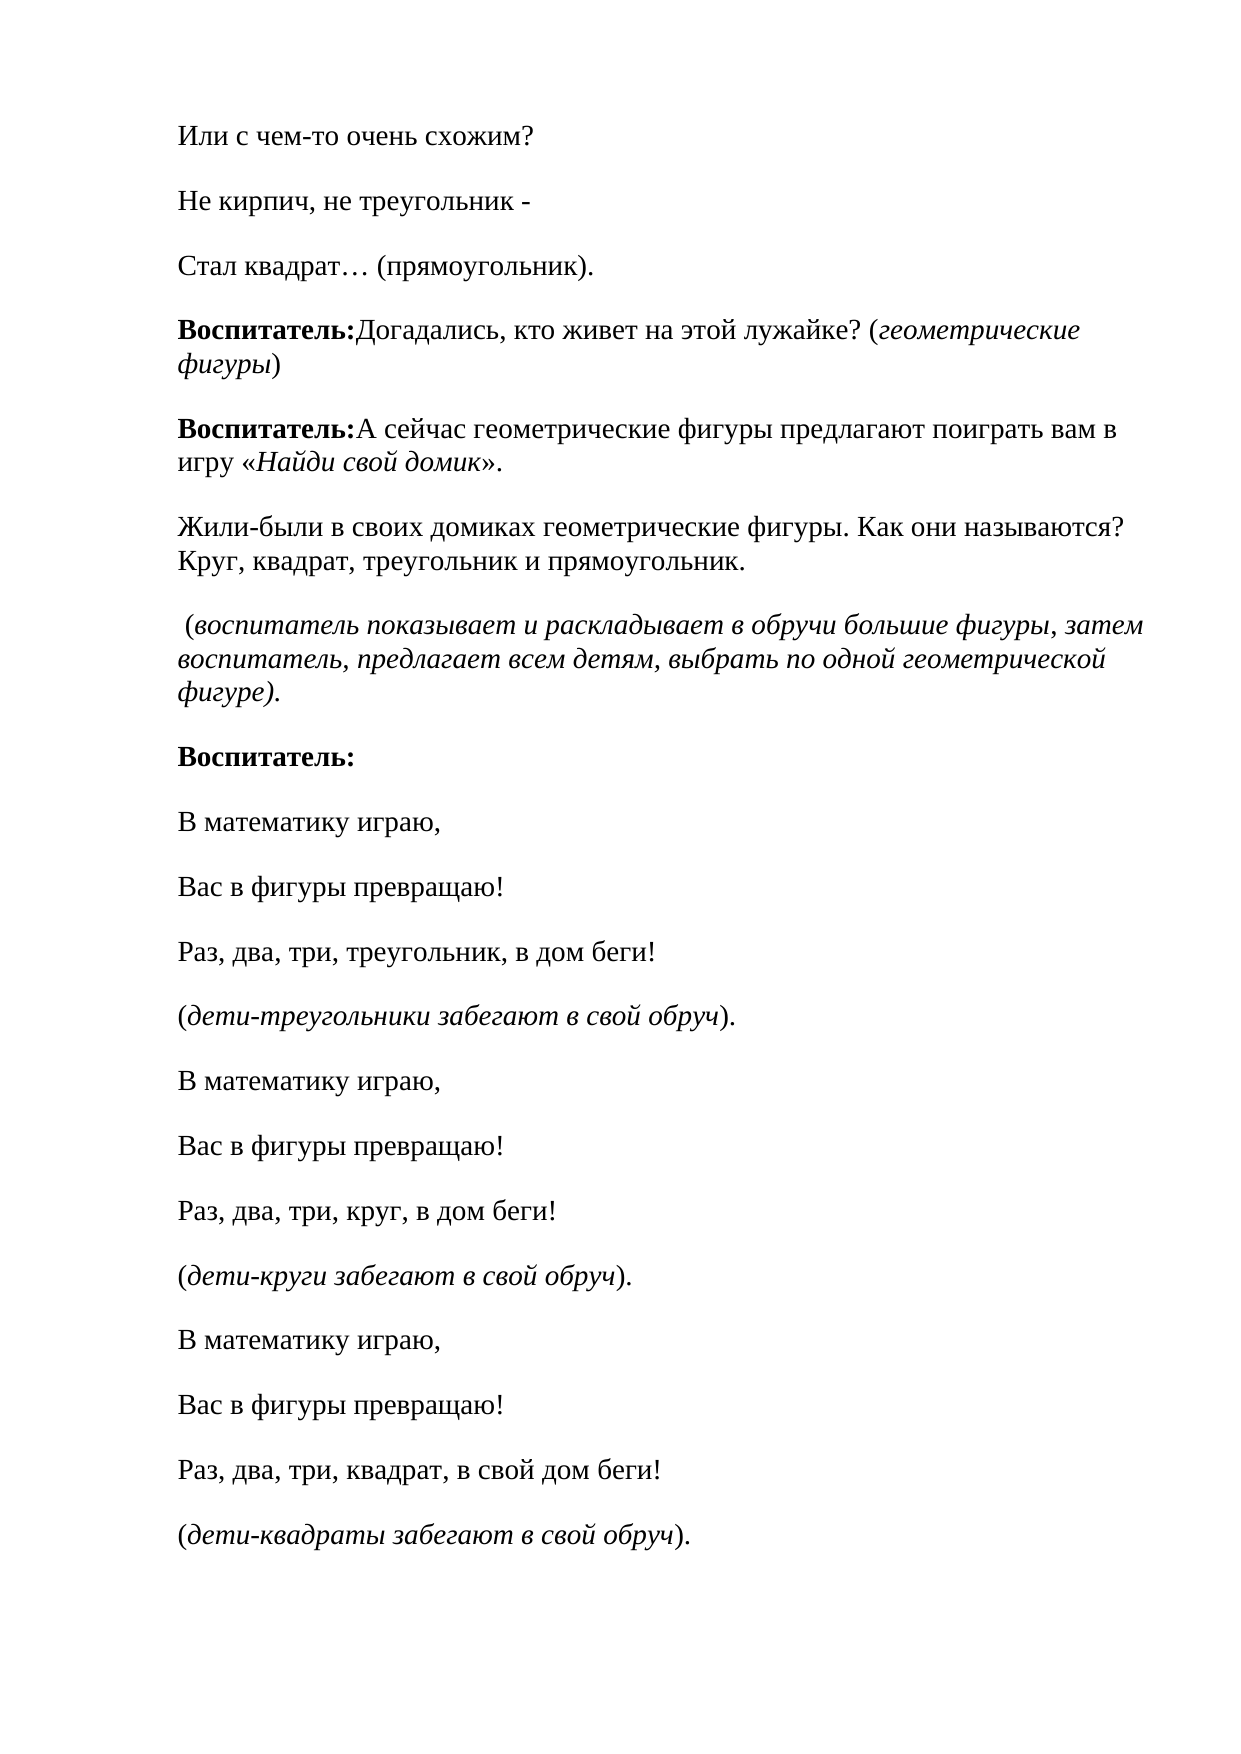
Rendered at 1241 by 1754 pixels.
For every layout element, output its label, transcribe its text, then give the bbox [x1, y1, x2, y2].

text Или с чем-то очень схожим? [177, 118, 1152, 152]
text Воспитатель:А сейчас геометрические фигуры предлагают поиграть вам в игру «Найди свой домик». [177, 411, 1152, 478]
text (воспитатель показывает и раскладывает в обручи большие фигуры, затем воспитатель, предлагает всем детям, выбрать по одной геометрической фигуре). [177, 607, 1152, 708]
text Раз, два, три, треугольник, в дом беги! [177, 934, 1152, 967]
text (дети-треугольники забегают в свой обруч). [177, 998, 1152, 1032]
text Вас в фигуры превращаю! [177, 1387, 1152, 1421]
text Воспитатель: [177, 739, 1152, 773]
text Стал квадрат… (прямоугольник). [177, 248, 1152, 281]
text Не кирпич, не треугольник - [177, 183, 1152, 216]
text В математику играю, [177, 1322, 1152, 1356]
text Вас в фигуры превращаю! [177, 1128, 1152, 1162]
text (дети-круги забегают в свой обруч). [177, 1258, 1152, 1291]
text Воспитатель:Догадались, кто живет на этой лужайке? (геометрические фигуры) [177, 312, 1152, 379]
text (дети-квадраты забегают в свой обруч). [177, 1517, 1152, 1550]
text Раз, два, три, круг, в дом беги! [177, 1193, 1152, 1226]
text В математику играю, [177, 804, 1152, 838]
text Раз, два, три, квадрат, в свой дом беги! [177, 1452, 1152, 1486]
text Жили-были в своих домиках геометрические фигуры. Как они называются? Круг, квадрат, треугольник и прямоугольник. [177, 509, 1152, 576]
text В математику играю, [177, 1063, 1152, 1097]
text Вас в фигуры превращаю! [177, 869, 1152, 902]
